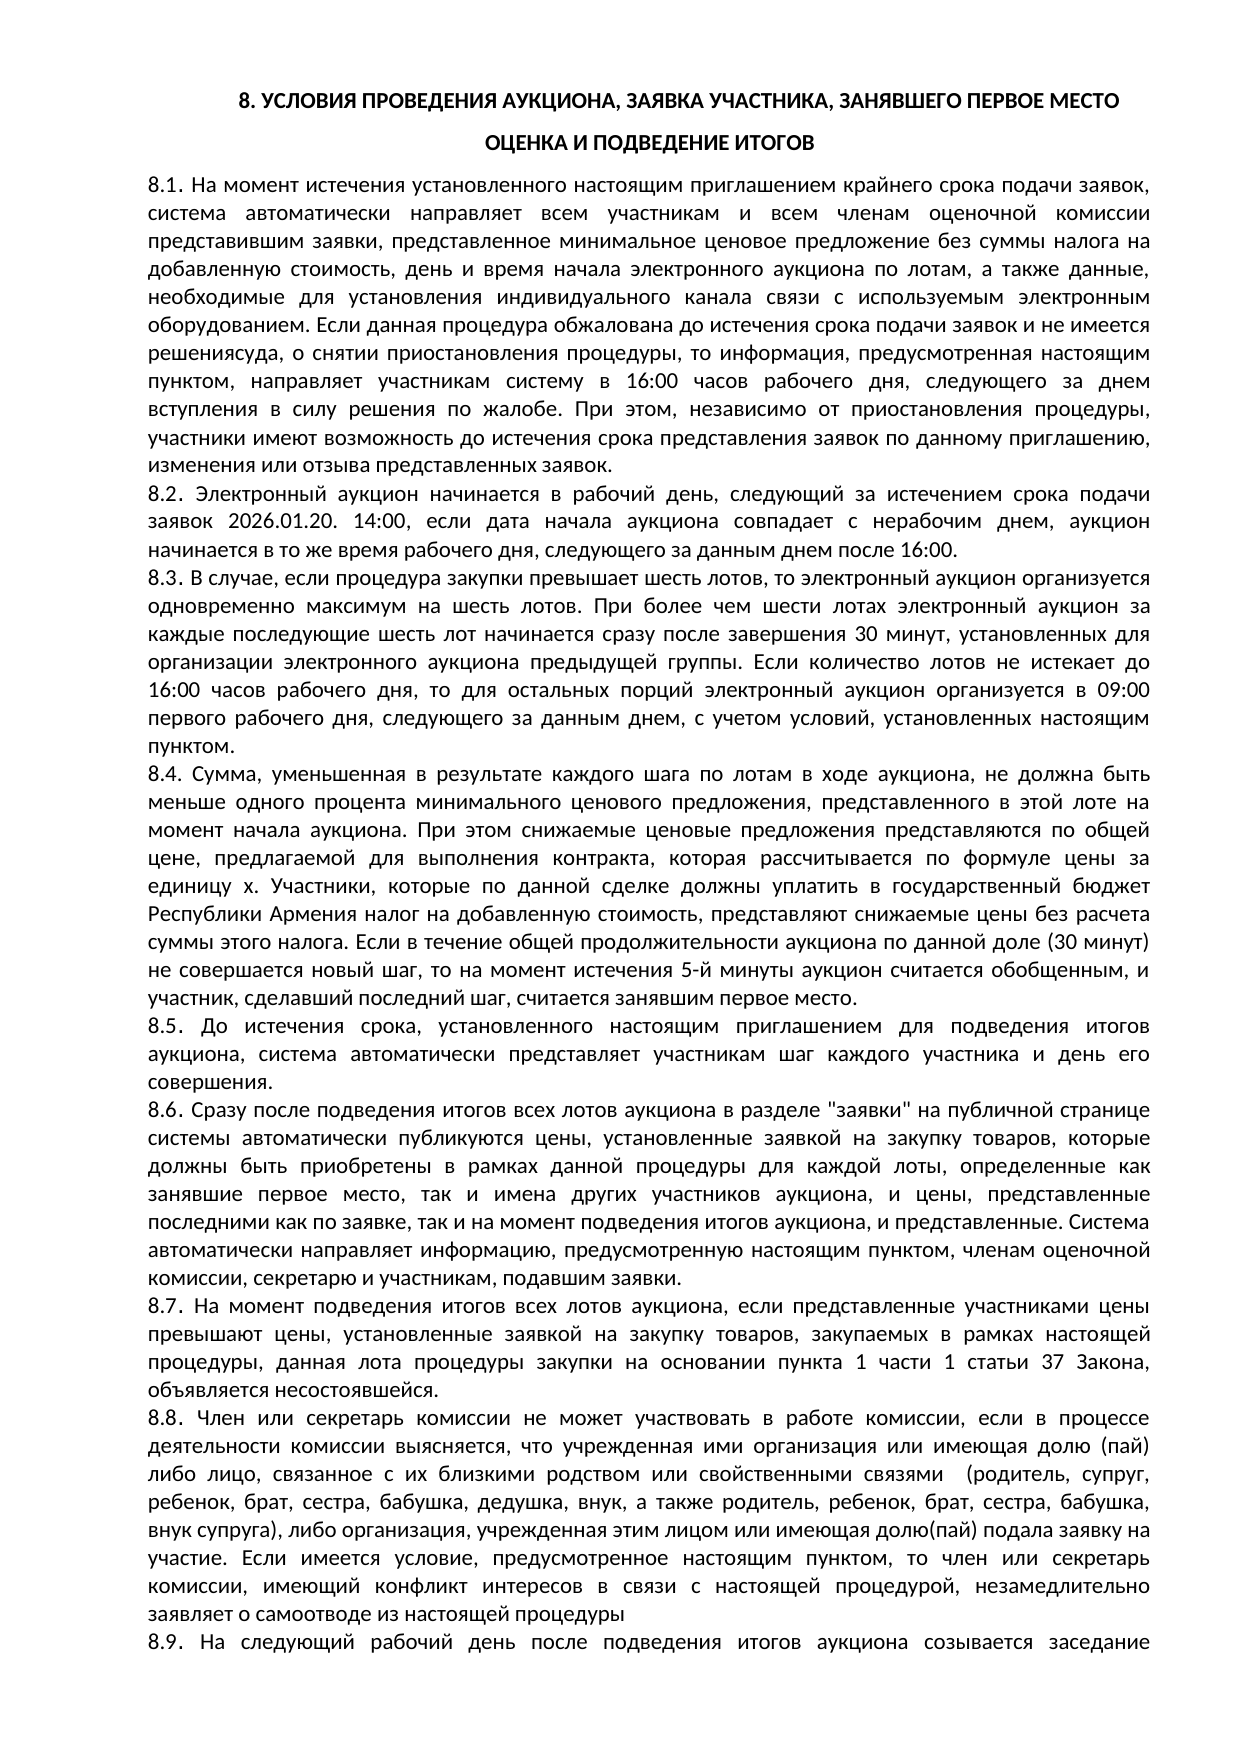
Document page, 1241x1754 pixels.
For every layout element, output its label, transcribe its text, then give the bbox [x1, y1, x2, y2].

text 8.4. Сумма, уменьшенная в результате каждого шага по лотам в ходе аукциона, не должна быть меньше одного процента минимального ценового предложения, представленного в этой лоте на момент начала аукциона. При этом снижаемые ценовые предложения представляются по общей цене, предлагаемой для выполнения контракта, которая рассчитывается по формуле цены за единицу x. Участники, которые по данной сделке должны уплатить в государственный бюджет Республики Армения налог на добавленную стоимость, представляют снижаемые цены без расчета суммы этого налога. Если в течение общей продолжительности аукциона по данной доле (30 минут) не совершается новый шаг, то на момент истечения 5-й минуты аукцион считается обобщенным, и участник, сделавший последний шаг, считается занявшим первое место. [148, 759, 1152, 1011]
text 8.2․ Электронный аукцион начинается в рабочий день, следующий за истечением срока подачи заявок 2026.01.20. 14:00 , если дата начала аукциона совпадает с нерабочим днем, аукцион начинается в то же время рабочего дня, следующего за данным днем после 16:00. [148, 479, 1152, 563]
text 8.6․ Сразу после подведения итогов всех лотов аукциона в разделе "заявки" на публичной странице системы автоматически публикуются цены, установленные заявкой на закупку товаров, которые должны быть приобретены в рамках данной процедуры для каждой лоты, определенные как занявшие первое место, так и имена других участников аукциона, и цены, представленные последними как по заявке, так и на момент подведения итогов аукциона, и представленные. Система автоматически направляет информацию, предусмотренную настоящим пунктом, членам оценочной комиссии, секретарю и участникам, подавшим заявки. [148, 1095, 1152, 1291]
text 8.7․ На момент подведения итогов всех лотов аукциона, если представленные участниками цены превышают цены, установленные заявкой на закупку товаров, закупаемых в рамках настоящей процедуры, данная лота процедуры закупки на основании пункта 1 части 1 статьи 37 Закона, объявляется несостоявшейся. [148, 1291, 1152, 1403]
text 8.3․ В случае, если процедура закупки превышает шесть лотов, то электронный аукцион организуется одновременно максимум на шесть лотов. При более чем шести лотах электронный аукцион за каждые последующие шесть лот начинается сразу после завершения 30 минут, установленных для организации электронного аукциона предыдущей группы. Если количество лотов не истекает до 16:00 часов рабочего дня, то для остальных порций электронный аукцион организуется в 09:00 первого рабочего дня, следующего за данным днем, с учетом условий, установленных настоящим пунктом. [148, 563, 1152, 759]
text 8.8․ Член или секретарь комиссии не может участвовать в работе комиссии, если в процессе деятельности комиссии выясняется, что учрежденная ими организация или имеющая долю (пай) либо лицо, связанное с их близкими родством или свойственными связями (родитель, супруг, ребенок, брат, сестра, бабушка, дедушка, внук, а также родитель, ребенок, брат, сестра, бабушка, внук супруга), либо организация, учрежденная этим лицом или имеющая долю(пай) подала заявку на участие. Если имеется условие, предусмотренное настоящим пунктом, то член или секретарь комиссии, имеющий конфликт интересов в связи с настоящей процедурой, незамедлительно заявляет о самоотводе из настоящей процедуры [148, 1403, 1152, 1627]
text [148, 1627, 1152, 1656]
text 8.1․ На момент истечения установленного настоящим приглашением крайнего срока подачи заявок, система автоматически направляет всем участникам и всем членам оценочной комиссии представившим заявки, представленное минимальное ценовое предложение без суммы налога на добавленную стоимость, день и время начала электронного аукциона по лотам, а также данные, необходимые для установления индивидуального канала связи с используемым электронным оборудованием. Если данная процедура обжалована до истечения срока подачи заявок и не имеется решениясуда, о снятии приостановления процедуры, то информация, предусмотренная настоящим пунктом, направляет участникам систему в 16:00 часов рабочего дня, следующего за днем вступления в силу решения по жалобе. При этом, независимо от приостановления процедуры, участники имеют возможность до истечения срока представления заявок по данному приглашению, изменения или отзыва представленных заявок. [148, 170, 1152, 479]
text 8.5․ До истечения срока, установленного настоящим приглашением для подведения итогов аукциона, система автоматически представляет участникам шаг каждого участника и день его совершения. [148, 1011, 1152, 1095]
text 8. УСЛОВИЯ ПРОВЕДЕНИЯ АУКЦИОНА, ЗАЯВКА УЧАСТНИКА, ЗАНЯВШЕГО ПЕРВОЕ МЕСТО ОЦЕНКА И ПОДВЕДЕНИЕ ИТОГОВ [148, 86, 1152, 156]
